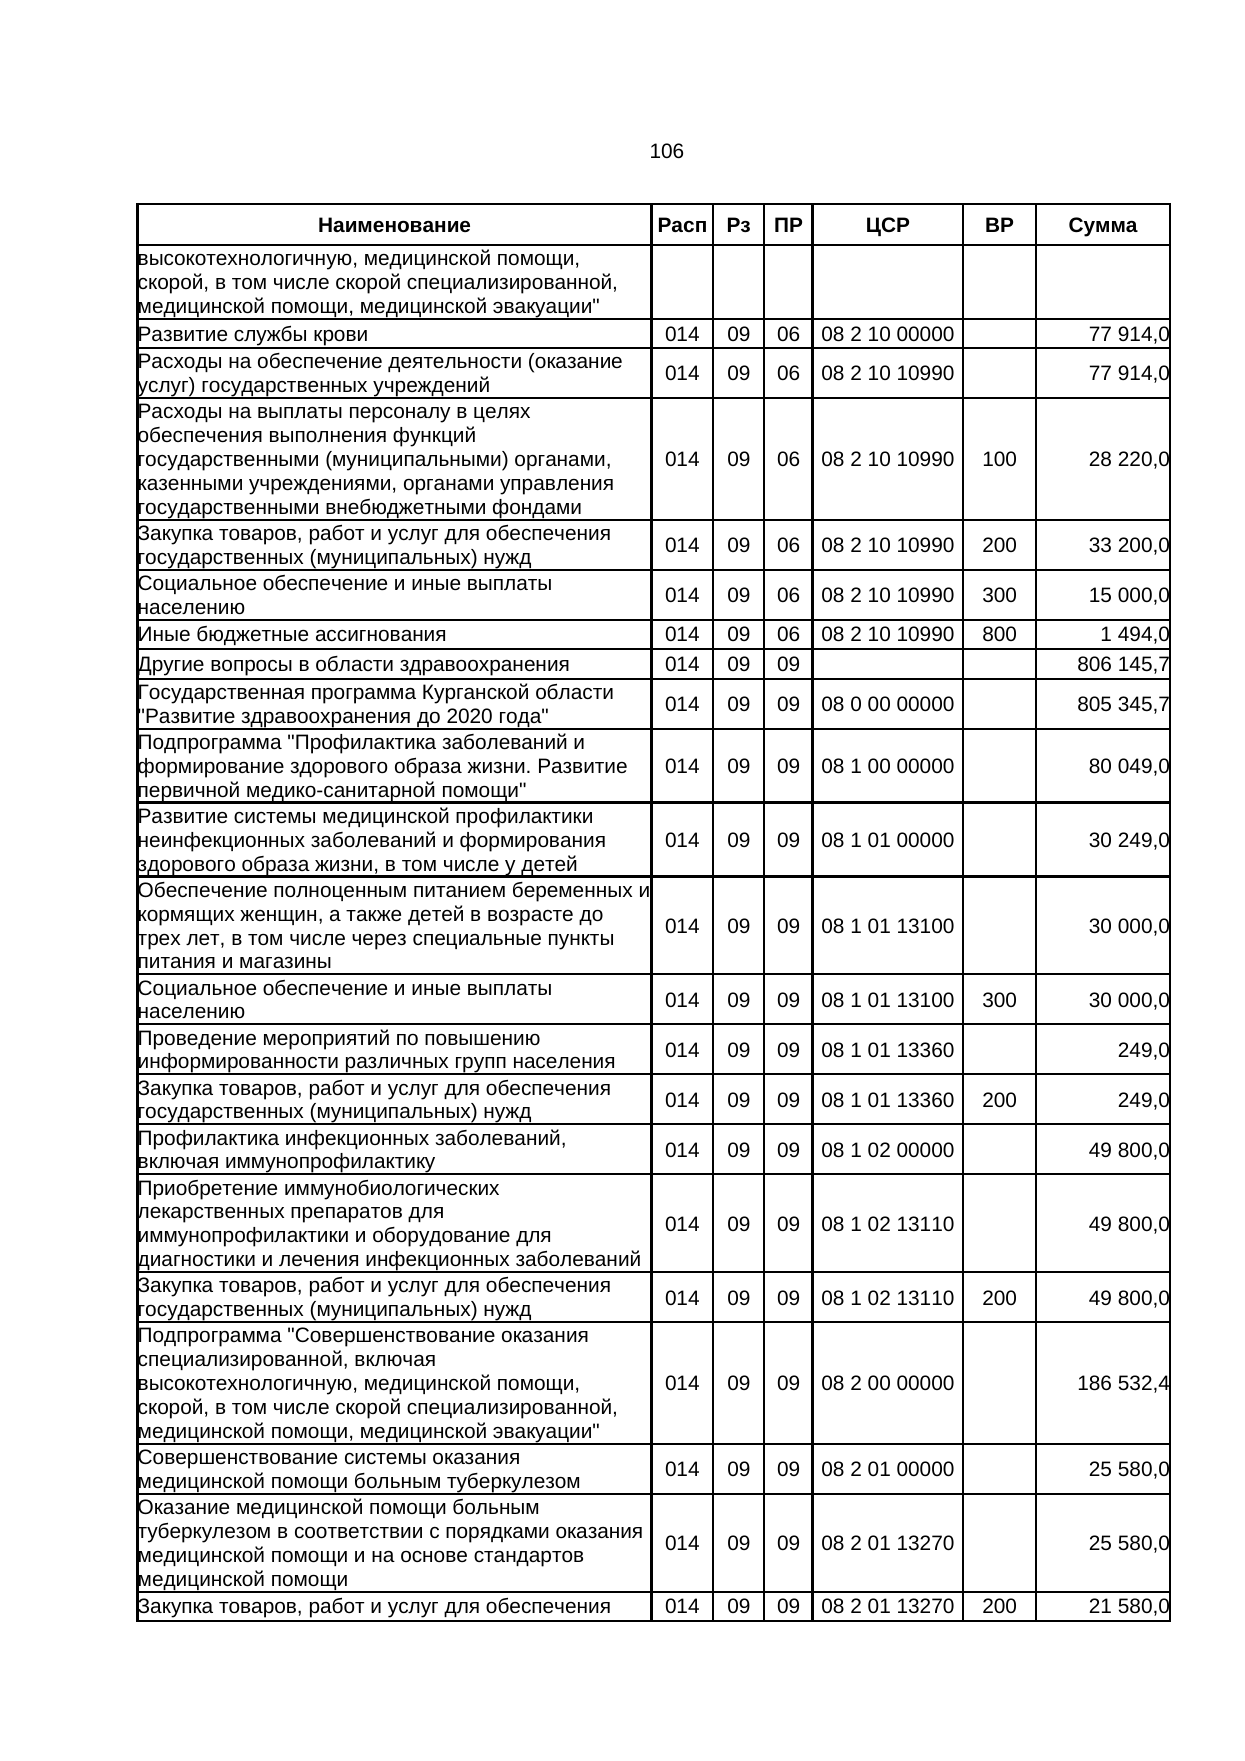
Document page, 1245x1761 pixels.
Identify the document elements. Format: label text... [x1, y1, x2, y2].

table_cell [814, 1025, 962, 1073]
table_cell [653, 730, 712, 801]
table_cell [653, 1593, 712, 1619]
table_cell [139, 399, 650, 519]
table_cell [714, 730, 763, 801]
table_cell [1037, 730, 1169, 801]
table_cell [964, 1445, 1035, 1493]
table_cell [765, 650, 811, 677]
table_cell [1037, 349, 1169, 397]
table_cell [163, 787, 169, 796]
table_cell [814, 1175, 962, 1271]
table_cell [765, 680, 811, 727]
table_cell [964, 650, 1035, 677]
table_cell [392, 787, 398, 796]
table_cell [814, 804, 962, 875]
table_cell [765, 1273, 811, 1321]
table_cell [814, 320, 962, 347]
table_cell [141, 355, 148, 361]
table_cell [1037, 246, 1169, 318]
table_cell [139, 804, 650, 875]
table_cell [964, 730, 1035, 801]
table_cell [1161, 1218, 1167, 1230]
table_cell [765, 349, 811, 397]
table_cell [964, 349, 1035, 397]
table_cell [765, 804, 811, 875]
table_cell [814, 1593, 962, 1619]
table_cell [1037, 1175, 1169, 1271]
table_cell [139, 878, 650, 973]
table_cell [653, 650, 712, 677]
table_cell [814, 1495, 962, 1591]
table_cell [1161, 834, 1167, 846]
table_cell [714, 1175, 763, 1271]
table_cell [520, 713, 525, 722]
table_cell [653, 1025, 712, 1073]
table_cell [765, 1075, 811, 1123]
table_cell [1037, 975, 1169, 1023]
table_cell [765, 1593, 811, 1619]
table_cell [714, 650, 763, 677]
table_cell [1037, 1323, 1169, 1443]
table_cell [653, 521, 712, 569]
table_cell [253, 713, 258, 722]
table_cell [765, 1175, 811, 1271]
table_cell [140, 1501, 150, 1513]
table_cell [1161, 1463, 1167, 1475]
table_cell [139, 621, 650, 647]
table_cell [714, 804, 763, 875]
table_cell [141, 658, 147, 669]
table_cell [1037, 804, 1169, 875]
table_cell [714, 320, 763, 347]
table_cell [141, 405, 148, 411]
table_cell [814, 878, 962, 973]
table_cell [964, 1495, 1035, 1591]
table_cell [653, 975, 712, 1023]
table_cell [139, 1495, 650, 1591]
table_header Сумма [1037, 205, 1169, 244]
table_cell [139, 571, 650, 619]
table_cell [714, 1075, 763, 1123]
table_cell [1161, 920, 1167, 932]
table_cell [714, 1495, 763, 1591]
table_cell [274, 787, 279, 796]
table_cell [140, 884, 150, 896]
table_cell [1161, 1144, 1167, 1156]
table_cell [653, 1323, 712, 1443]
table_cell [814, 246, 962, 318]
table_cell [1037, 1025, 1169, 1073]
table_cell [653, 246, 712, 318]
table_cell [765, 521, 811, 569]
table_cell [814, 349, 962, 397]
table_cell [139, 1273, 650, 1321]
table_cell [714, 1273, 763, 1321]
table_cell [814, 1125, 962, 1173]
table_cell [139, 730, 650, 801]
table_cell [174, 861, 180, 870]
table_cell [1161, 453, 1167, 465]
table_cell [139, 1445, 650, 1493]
table_header ВР [964, 205, 1035, 244]
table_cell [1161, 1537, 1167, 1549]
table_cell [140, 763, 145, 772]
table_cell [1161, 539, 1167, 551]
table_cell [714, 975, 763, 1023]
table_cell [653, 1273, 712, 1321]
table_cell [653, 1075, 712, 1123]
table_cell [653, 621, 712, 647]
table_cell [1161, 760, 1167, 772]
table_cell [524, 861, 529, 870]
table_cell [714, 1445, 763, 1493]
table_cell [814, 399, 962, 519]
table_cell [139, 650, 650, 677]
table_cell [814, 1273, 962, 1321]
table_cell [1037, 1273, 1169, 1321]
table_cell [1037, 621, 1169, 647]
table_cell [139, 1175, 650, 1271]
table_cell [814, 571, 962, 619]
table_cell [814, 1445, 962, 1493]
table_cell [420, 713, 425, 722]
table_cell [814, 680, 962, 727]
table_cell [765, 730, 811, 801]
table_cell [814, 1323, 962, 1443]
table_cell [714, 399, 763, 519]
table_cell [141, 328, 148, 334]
table_header Наименование [139, 205, 650, 244]
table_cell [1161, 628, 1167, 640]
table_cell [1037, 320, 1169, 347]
table_header Рз [714, 205, 763, 244]
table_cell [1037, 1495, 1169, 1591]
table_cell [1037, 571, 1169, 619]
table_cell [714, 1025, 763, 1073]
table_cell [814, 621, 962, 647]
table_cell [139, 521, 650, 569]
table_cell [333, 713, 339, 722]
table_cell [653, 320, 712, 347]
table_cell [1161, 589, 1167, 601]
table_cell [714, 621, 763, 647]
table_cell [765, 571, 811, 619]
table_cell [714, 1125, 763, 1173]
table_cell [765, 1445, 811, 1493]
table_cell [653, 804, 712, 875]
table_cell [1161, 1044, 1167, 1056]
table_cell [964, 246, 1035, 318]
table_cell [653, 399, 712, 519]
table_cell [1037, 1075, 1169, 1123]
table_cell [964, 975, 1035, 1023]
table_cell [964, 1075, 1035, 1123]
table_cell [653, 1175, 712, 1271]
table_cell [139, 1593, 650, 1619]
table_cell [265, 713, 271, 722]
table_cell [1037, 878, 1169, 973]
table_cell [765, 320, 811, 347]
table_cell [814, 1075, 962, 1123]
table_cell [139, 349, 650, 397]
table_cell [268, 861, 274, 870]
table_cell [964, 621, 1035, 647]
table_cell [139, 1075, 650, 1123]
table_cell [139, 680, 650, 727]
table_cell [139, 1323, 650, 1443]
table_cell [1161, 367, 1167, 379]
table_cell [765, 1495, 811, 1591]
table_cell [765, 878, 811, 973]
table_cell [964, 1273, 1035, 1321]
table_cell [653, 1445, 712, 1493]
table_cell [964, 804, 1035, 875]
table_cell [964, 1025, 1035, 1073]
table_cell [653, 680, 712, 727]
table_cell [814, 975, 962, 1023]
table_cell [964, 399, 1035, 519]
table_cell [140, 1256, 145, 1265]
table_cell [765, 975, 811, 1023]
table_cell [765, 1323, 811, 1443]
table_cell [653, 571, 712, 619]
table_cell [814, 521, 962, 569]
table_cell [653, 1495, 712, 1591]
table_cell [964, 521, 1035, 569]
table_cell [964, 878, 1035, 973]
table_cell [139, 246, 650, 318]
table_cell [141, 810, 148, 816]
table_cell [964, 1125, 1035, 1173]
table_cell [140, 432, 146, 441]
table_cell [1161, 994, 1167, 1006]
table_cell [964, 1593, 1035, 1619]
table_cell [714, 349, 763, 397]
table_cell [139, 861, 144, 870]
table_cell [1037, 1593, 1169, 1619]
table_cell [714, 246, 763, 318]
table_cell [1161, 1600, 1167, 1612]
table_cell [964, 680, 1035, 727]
table_header Расп [653, 205, 712, 244]
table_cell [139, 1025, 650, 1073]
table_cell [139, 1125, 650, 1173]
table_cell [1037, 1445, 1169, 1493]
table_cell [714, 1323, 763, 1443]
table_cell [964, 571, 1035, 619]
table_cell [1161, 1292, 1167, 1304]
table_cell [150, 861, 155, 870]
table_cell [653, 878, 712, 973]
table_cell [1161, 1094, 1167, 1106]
table_header ЦСР [814, 205, 962, 244]
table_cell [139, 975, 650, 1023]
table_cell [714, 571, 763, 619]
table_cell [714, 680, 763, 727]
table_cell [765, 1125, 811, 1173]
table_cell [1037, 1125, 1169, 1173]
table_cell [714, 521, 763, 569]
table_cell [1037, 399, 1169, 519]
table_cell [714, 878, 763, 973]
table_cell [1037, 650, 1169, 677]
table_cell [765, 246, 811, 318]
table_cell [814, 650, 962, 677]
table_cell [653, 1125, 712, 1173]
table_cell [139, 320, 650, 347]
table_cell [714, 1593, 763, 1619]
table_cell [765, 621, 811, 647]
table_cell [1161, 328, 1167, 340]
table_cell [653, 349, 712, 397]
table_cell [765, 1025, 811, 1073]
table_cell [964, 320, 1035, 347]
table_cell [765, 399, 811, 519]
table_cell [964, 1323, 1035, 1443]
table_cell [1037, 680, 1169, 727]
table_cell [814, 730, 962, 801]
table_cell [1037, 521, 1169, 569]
table_header ПР [765, 205, 811, 244]
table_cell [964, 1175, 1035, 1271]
